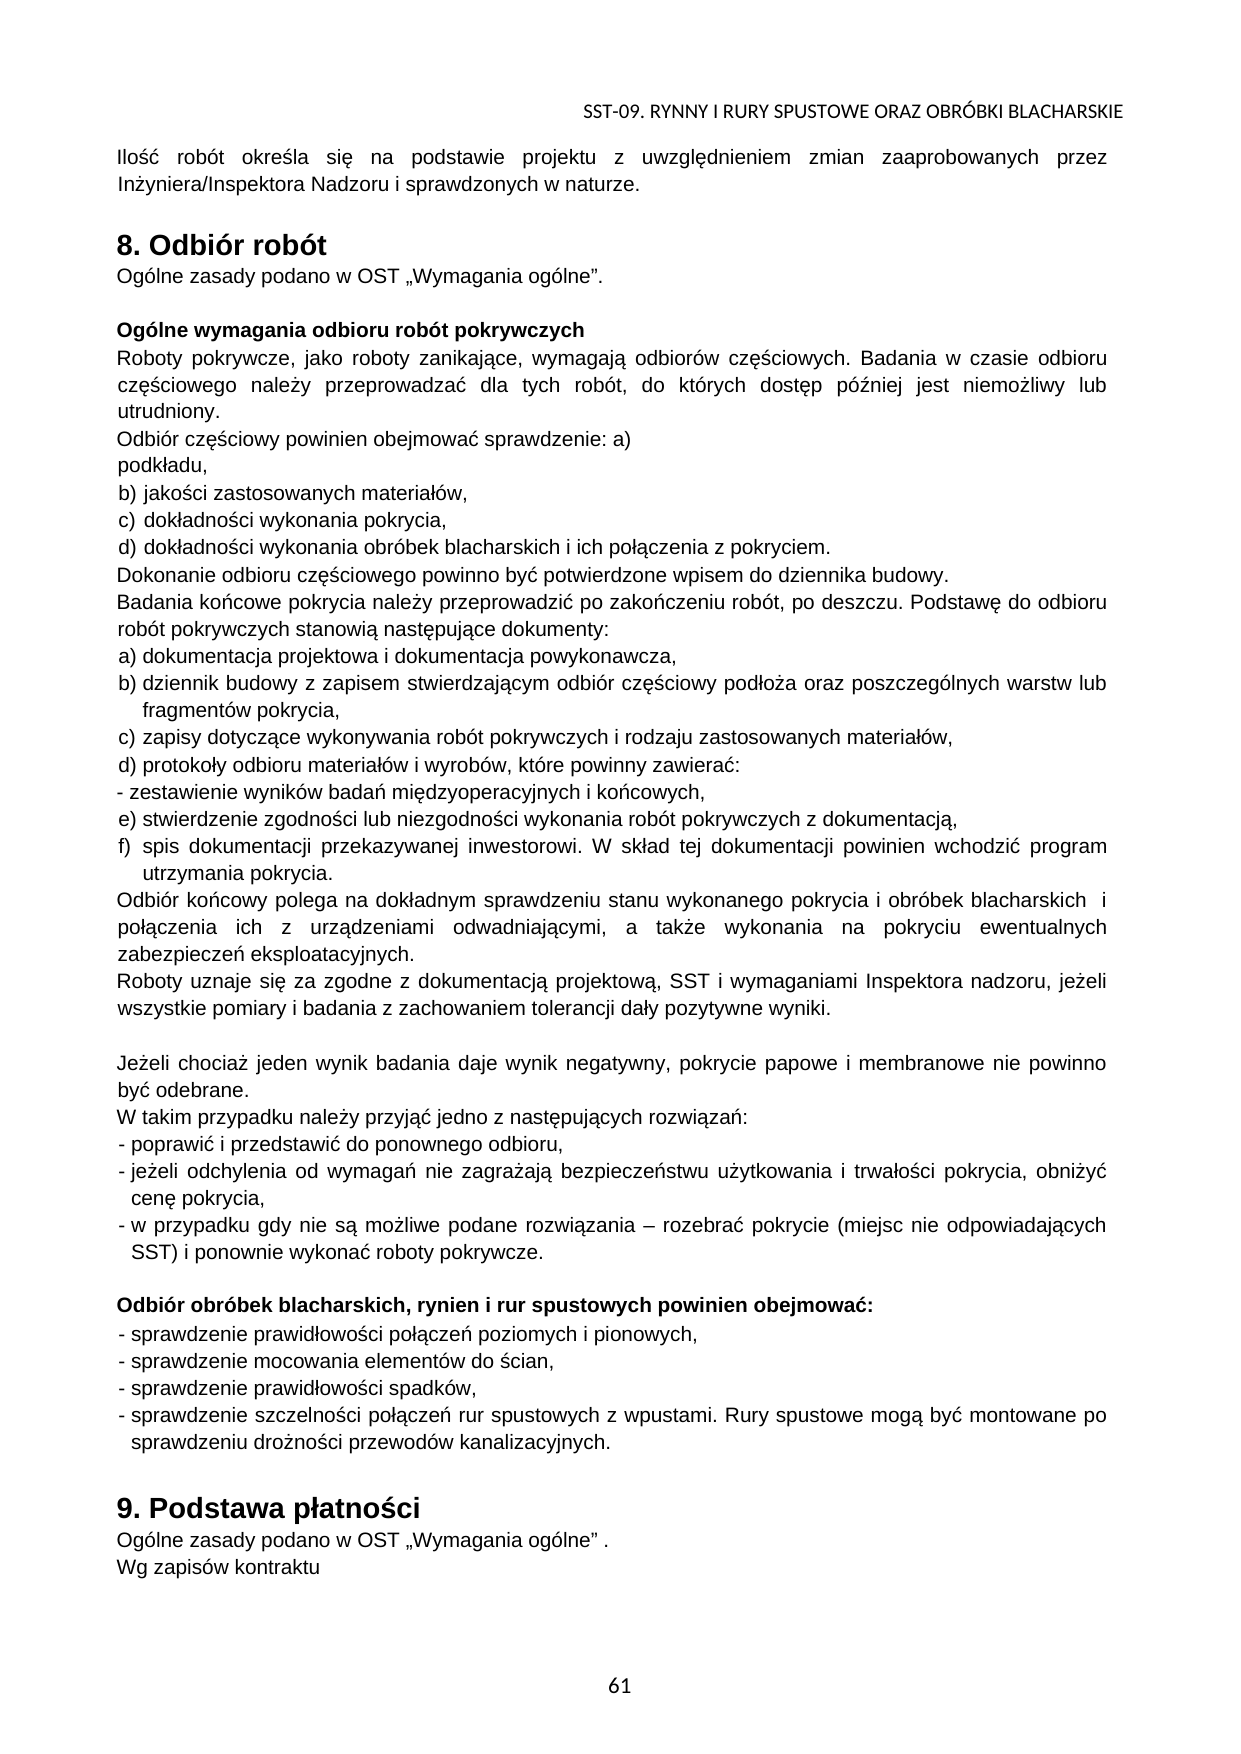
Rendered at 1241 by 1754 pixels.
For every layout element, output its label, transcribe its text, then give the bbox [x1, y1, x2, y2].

list sprawdzenie szczelności połączeń rur spustowych z wpustami. Rury spustowe mogą być montowane po sprawdzeniu drożności przewodów kanalizacyjnych. [118, 1403, 1108, 1454]
list jeżeli odchylenia od wymagań nie zagrażają bezpieczeństwu użytkowania i trwałości pokrycia, obniżyć cenę pokrycia, [118, 1159, 1108, 1210]
list sprawdzenie mocowania elementów do ścian, [118, 1349, 1108, 1373]
text Wg zapisów kontraktu [116, 1555, 1108, 1579]
text Odbiór częściowy powinien obejmować sprawdzenie: a) podkładu, [116, 426, 632, 477]
text Roboty pokrywcze, jako roboty zanikające, wymagają odbiorów częściowych. Badania w czasie odbioru częściowego należy przeprowadzać dla tych robót, do których dostęp później jest niemożliwy lub utrudniony. [116, 346, 1108, 423]
list dokładności wykonania obróbek blacharskich i ich połączenia z pokryciem. [118, 535, 1108, 559]
list sprawdzenie prawidłowości spadków, [118, 1376, 1108, 1400]
text Ogólne zasady podano w OST „Wymagania ogólne”. [116, 264, 1108, 288]
text Dokonanie odbioru częściowego powinno być potwierdzone wpisem do dziennika budowy. [116, 562, 1108, 586]
text Odbiór końcowy polega na dokładnym sprawdzeniu stanu wykonanego pokrycia i obróbek blacharskich i połączenia ich z urządzeniami odwadniającymi, a także wykonania na pokryciu ewentualnych zabezpieczeń eksploatacyjnych. [116, 888, 1108, 966]
list spis dokumentacji przekazywanej inwestorowi. W skład tej dokumentacji powinien wchodzić program utrzymania pokrycia. [118, 834, 1108, 885]
text Badania końcowe pokrycia należy przeprowadzić po zakończeniu robót, po deszczu. Podstawę do odbioru robót pokrywczych stanowią następujące dokumenty: [116, 590, 1108, 640]
text Odbiór obróbek blacharskich, rynien i rur spustowych powinien obejmować: [116, 1293, 1109, 1317]
list zapisy dotyczące wykonywania robót pokrywczych i rodzaju zastosowanych materiałów, [118, 725, 1108, 749]
text Roboty uznaje się za zgodne z dokumentacją projektową, SST i wymaganiami Inspektora nadzoru, jeżeli wszystkie pomiary i badania z zachowaniem tolerancji dały pozytywne wyniki. [116, 969, 1108, 1020]
subtitle 8. Odbiór robót [116, 228, 1108, 261]
list dokumentacja projektowa i dokumentacja powykonawcza, [118, 644, 1108, 668]
text Ogólne zasady podano w OST „Wymagania ogólne” . [116, 1528, 1108, 1552]
text - zestawienie wyników badań międzyoperacyjnych i końcowych, [116, 780, 1108, 804]
list jakości zastosowanych materiałów, [118, 481, 1108, 504]
list stwierdzenie zgodności lub niezgodności wykonania robót pokrywczych z dokumentacją, [118, 807, 1108, 831]
list w przypadku gdy nie są możliwe podane rozwiązania – rozebrać pokrycie (miejsc nie odpowiadających SST) i ponownie wykonać roboty pokrywcze. [118, 1213, 1108, 1264]
subtitle Ogólne wymagania odbioru robót pokrywczych [116, 317, 1108, 341]
list dokładności wykonania pokrycia, [118, 508, 1108, 532]
text Ilość robót określa się na podstawie projektu z uwzględnieniem zmian zaaprobowanych przez Inżyniera/Inspektora Nadzoru i sprawdzonych w naturze. [116, 145, 1108, 196]
list poprawić i przedstawić do ponownego odbioru, [118, 1132, 1108, 1156]
list dziennik budowy z zapisem stwierdzającym odbiór częściowy podłoża oraz poszczególnych warstw lub fragmentów pokrycia, [118, 671, 1108, 722]
text W takim przypadku należy przyjąć jedno z następujących rozwiązań: [116, 1105, 1108, 1129]
list sprawdzenie prawidłowości połączeń poziomych i pionowych, [118, 1321, 1108, 1345]
list protokoły odbioru materiałów i wyrobów, które powinny zawierać: [118, 752, 1108, 776]
subtitle 9. Podstawa płatności [116, 1491, 1108, 1525]
text Jeżeli chociaż jeden wynik badania daje wynik negatywny, pokrycie papowe i membranowe nie powinno być odebrane. [116, 1051, 1108, 1101]
